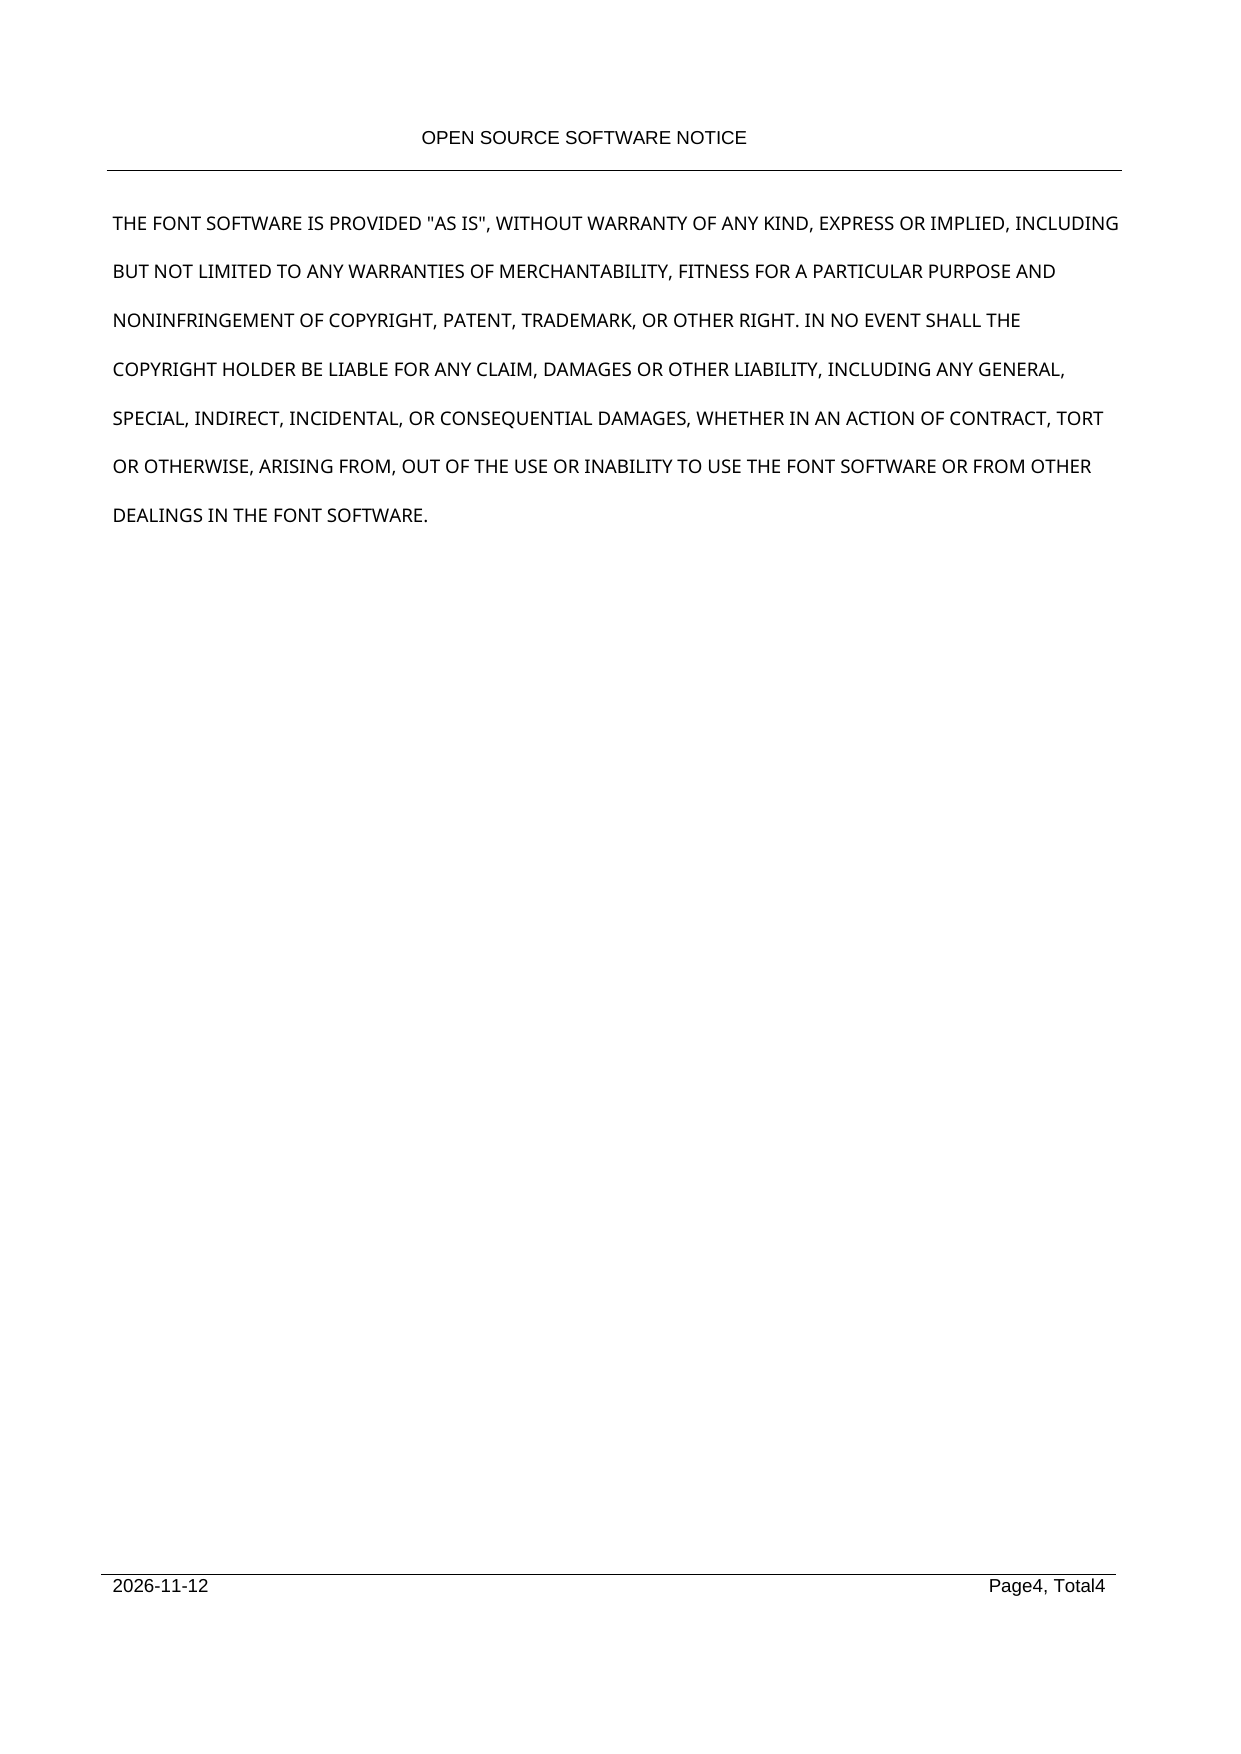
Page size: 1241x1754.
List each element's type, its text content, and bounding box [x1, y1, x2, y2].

text THE FONT SOFTWARE IS PROVIDED "AS IS", WITHOUT WARRANTY OF ANY KIND, EXPRESS OR IMPLIED, INCLUDING BUT NOT LIMITED TO ANY WARRANTIES OF MERCHANTABILITY, FITNESS FOR A PARTICULAR PURPOSE AND NONINFRINGEMENT OF COPYRIGHT, PATENT, TRADEMARK, OR OTHER RIGHT. IN NO EVENT SHALL THE COPYRIGHT HOLDER BE LIABLE FOR ANY CLAIM, DAMAGES OR OTHER LIABILITY, INCLUDING ANY GENERAL, SPECIAL, INDIRECT, INCIDENTAL, OR CONSEQUENTIAL DAMAGES, WHETHER IN AN ACTION OF CONTRACT, TORT OR OTHERWISE, ARISING FROM, OUT OF THE USE OR INABILITY TO USE THE FONT SOFTWARE OR FROM OTHER DEALINGS IN THE FONT SOFTWARE. [112, 206, 1128, 531]
